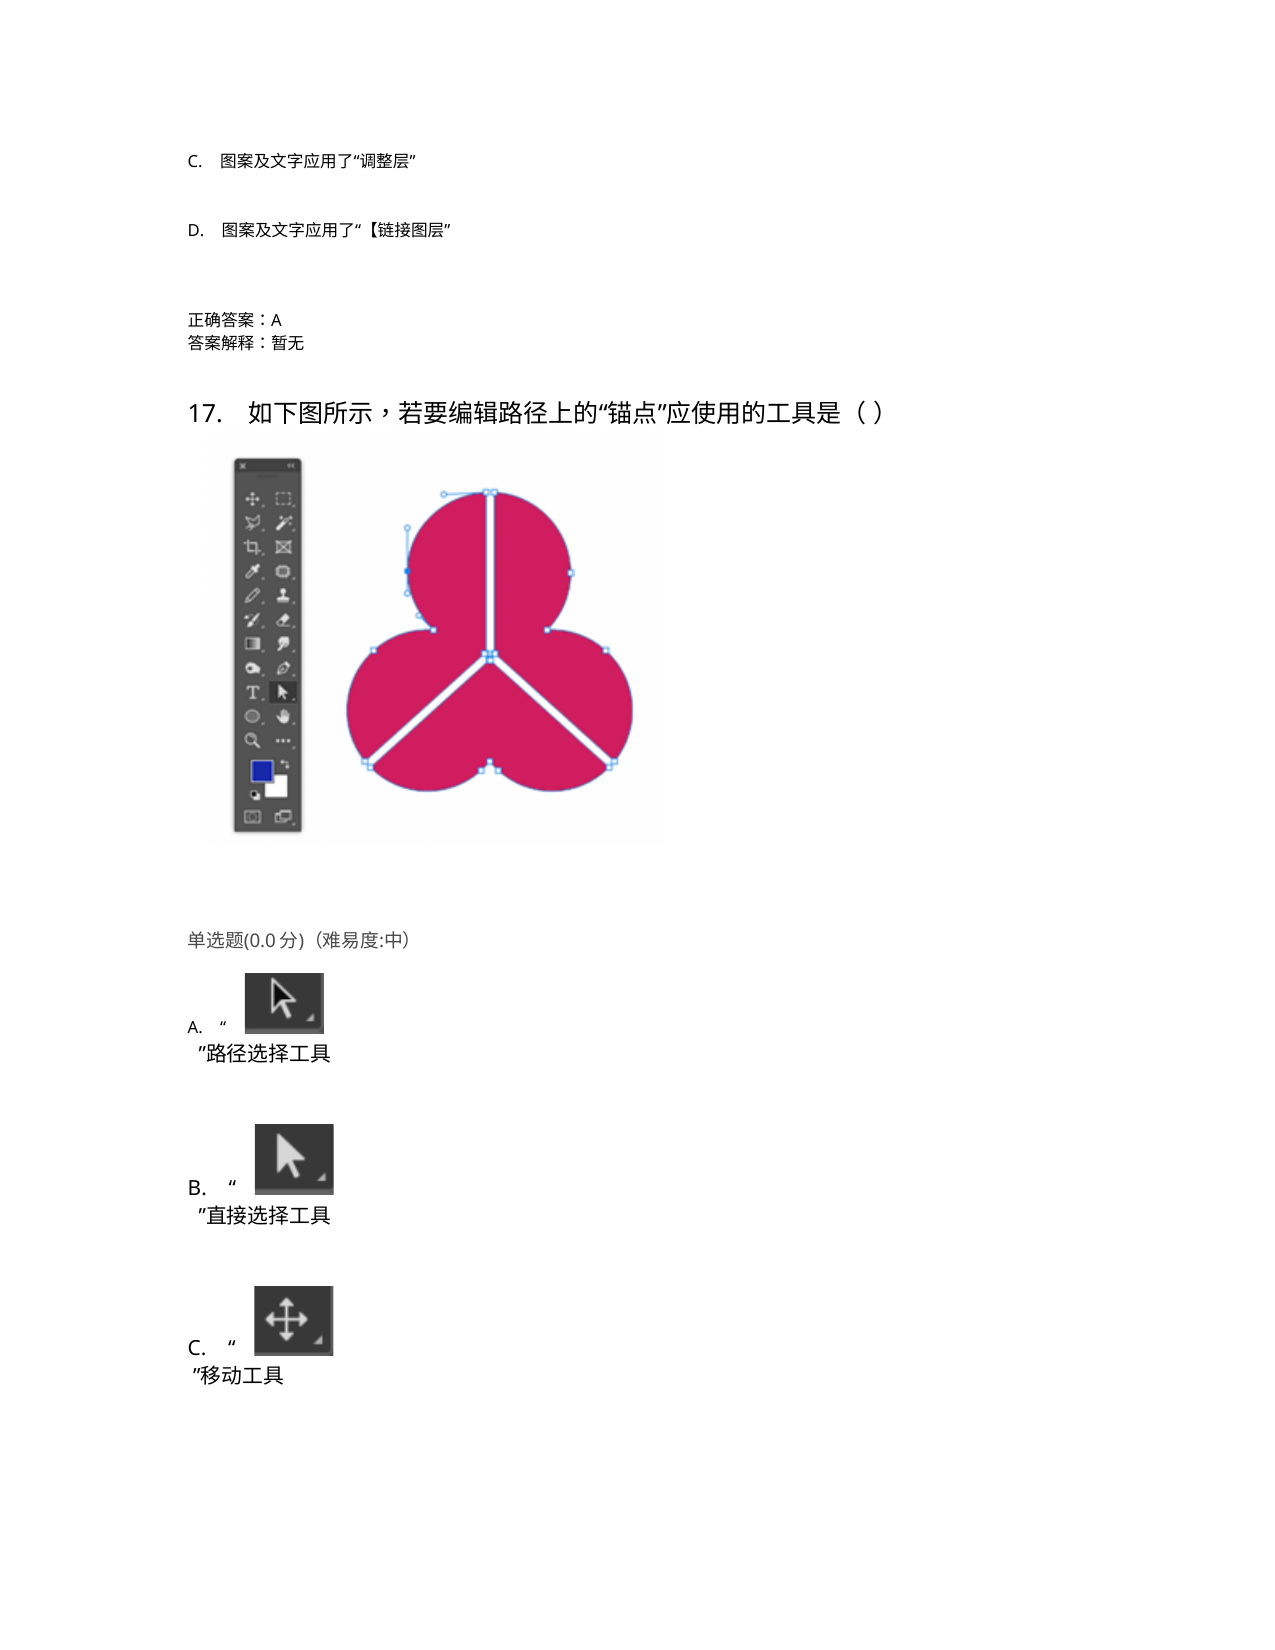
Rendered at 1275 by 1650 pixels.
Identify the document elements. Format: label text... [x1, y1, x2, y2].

picture [206, 430, 665, 845]
picture [244, 973, 324, 1034]
text 单选题(0.0分)（难易度:中） [187, 902, 1087, 953]
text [187, 973, 1087, 1447]
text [187, 150, 1087, 354]
picture [254, 1286, 334, 1356]
picture [254, 1124, 334, 1195]
